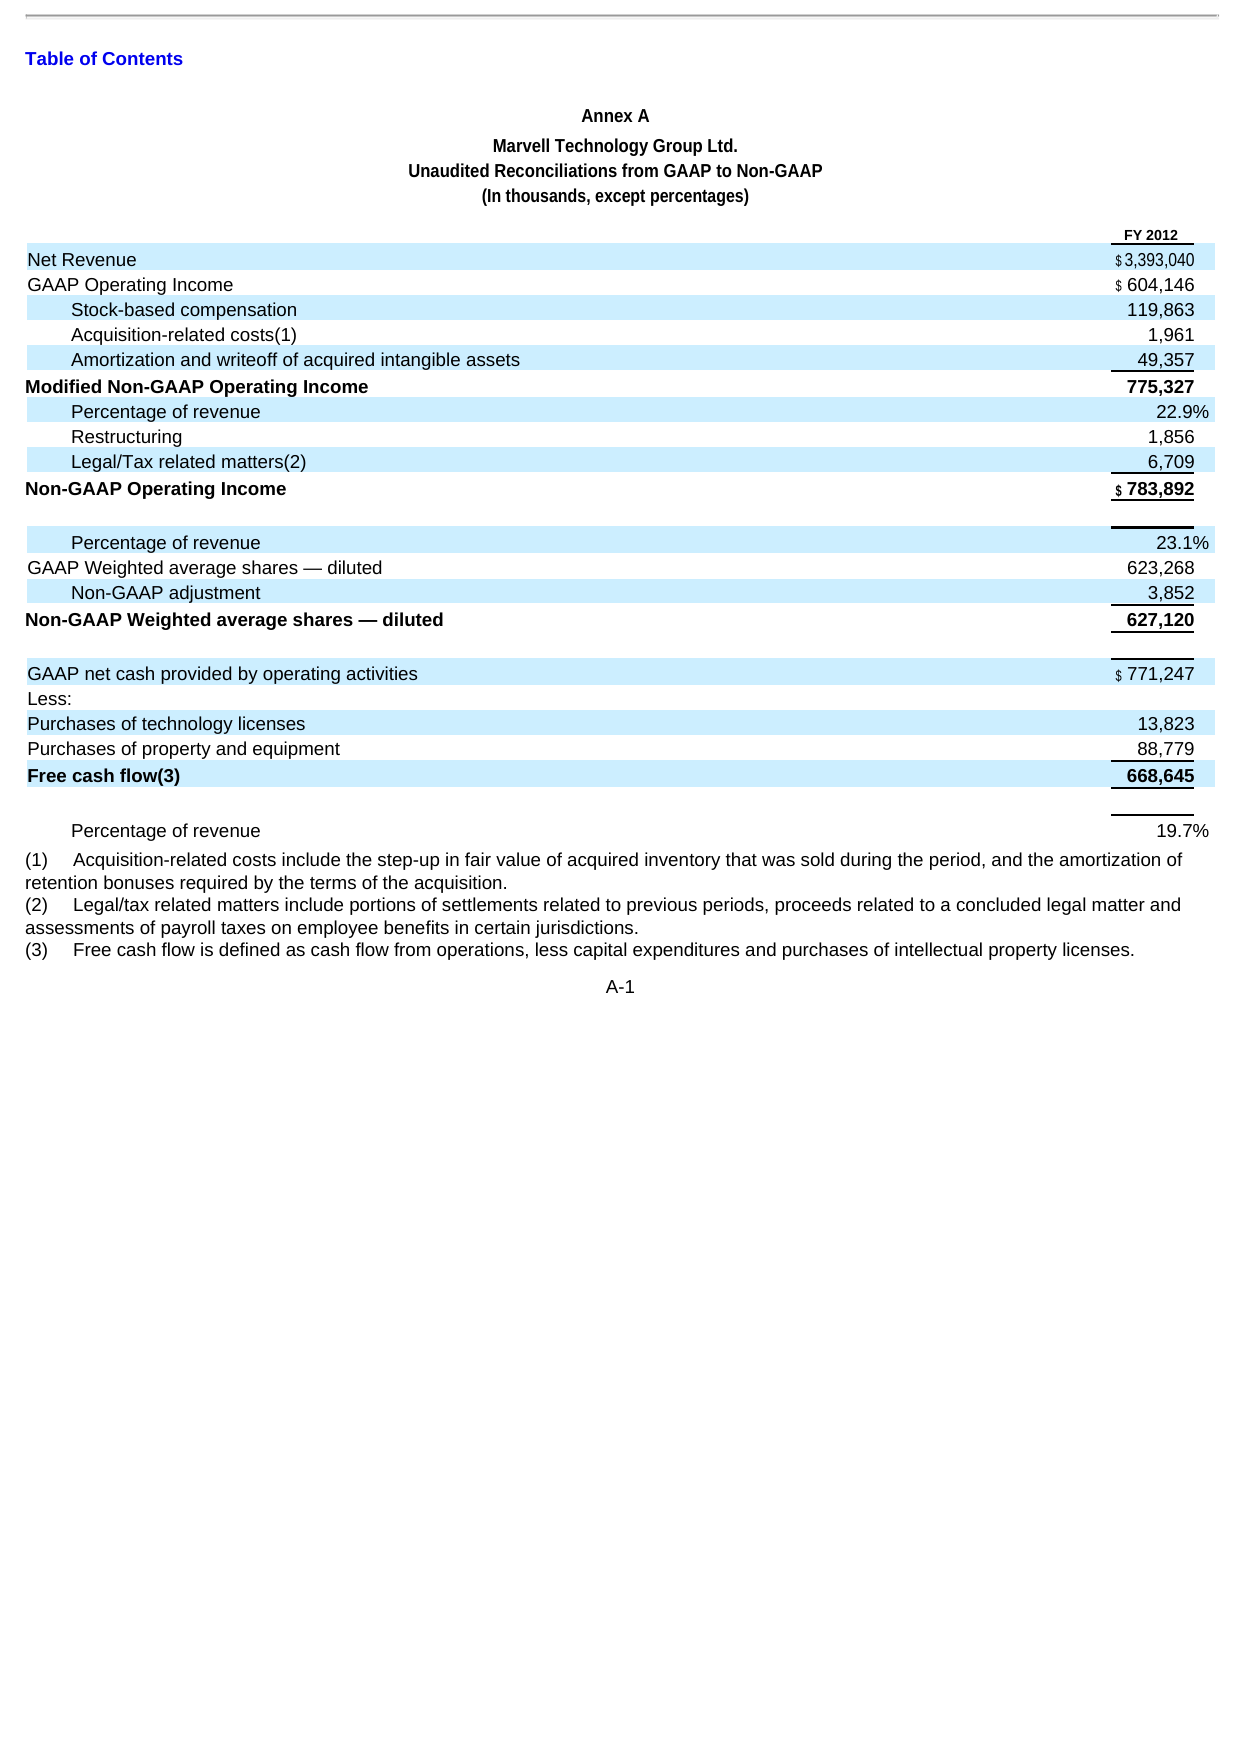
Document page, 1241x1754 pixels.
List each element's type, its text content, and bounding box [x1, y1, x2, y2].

list Legal/tax related matters include portions of settlements related to previous periods, proceeds related to a concluded legal matter and assessments of payroll taxes on employee benefits in certain jurisdictions. [25, 894, 1215, 938]
text A-1 [25, 976, 1215, 998]
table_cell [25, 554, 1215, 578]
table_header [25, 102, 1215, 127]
list Free cash flow is defined as cash flow from operations, less capital expenditures and purchases of intellectual property licenses. [25, 939, 1215, 960]
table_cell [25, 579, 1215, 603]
picture [23, 14, 1220, 21]
text Table of Contents [25, 48, 1215, 69]
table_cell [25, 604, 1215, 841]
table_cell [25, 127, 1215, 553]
list Acquisition-related costs include the step-up in fair value of acquired inventory that was sold during the period, and the amortization of retention bonuses required by the terms of the acquisition. [25, 849, 1215, 893]
